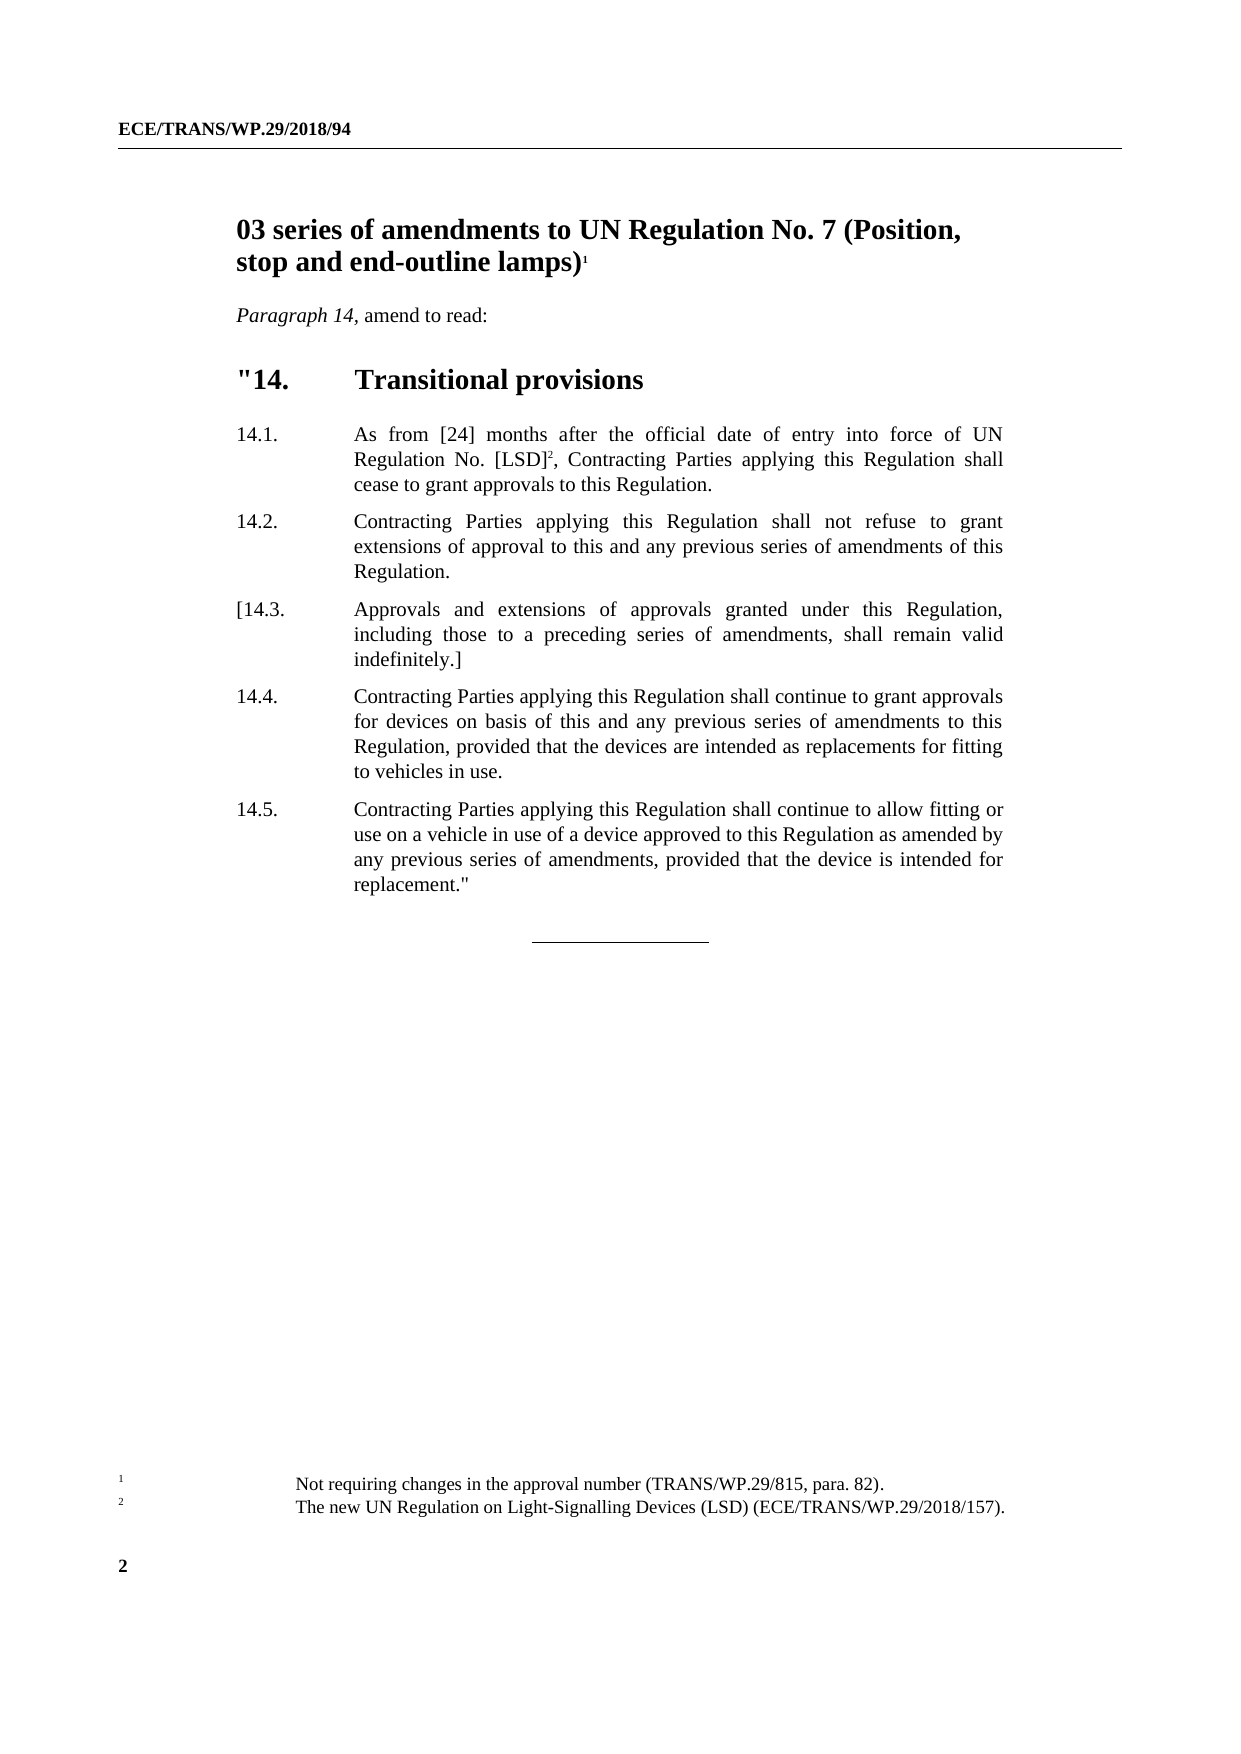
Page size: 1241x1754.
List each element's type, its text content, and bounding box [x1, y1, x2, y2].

text "14. Transitional provisions [118, 365, 1004, 396]
text 14.4. Contracting Parties applying this Regulation shall continue to grant approvals for devices on basis of this and any previous series of amendments to this Regulation, provided that the devices are intended as replacements for fitting to vehicles in use. [236, 683, 1004, 783]
text 14.2. Contracting Parties applying this Regulation shall not refuse to grant extensions of approval to this and any previous series of amendments of this Regulation. [236, 508, 1004, 583]
text [14.3. Approvals and extensions of approvals granted under this Regulation, including those to a preceding series of amendments, shall remain valid indefinitely.] [236, 596, 1004, 671]
text 14.5. Contracting Parties applying this Regulation shall continue to allow fitting or use on a vehicle in use of a device approved to this Regulation as amended by any previous series of amendments, provided that the device is intended for replacement." [236, 796, 1004, 896]
text Paragraph 14, amend to read: [236, 302, 1004, 327]
text 03 series of amendments to UN Regulation No. 7 (Position, stop and end-outline lamps) [118, 215, 1004, 277]
text 14.1. As from [24] months after the official date of entry into force of UN Regulation No. [LSD], Contracting Parties applying this Regulation shall cease to grant approvals to this Regulation. [236, 421, 1004, 496]
